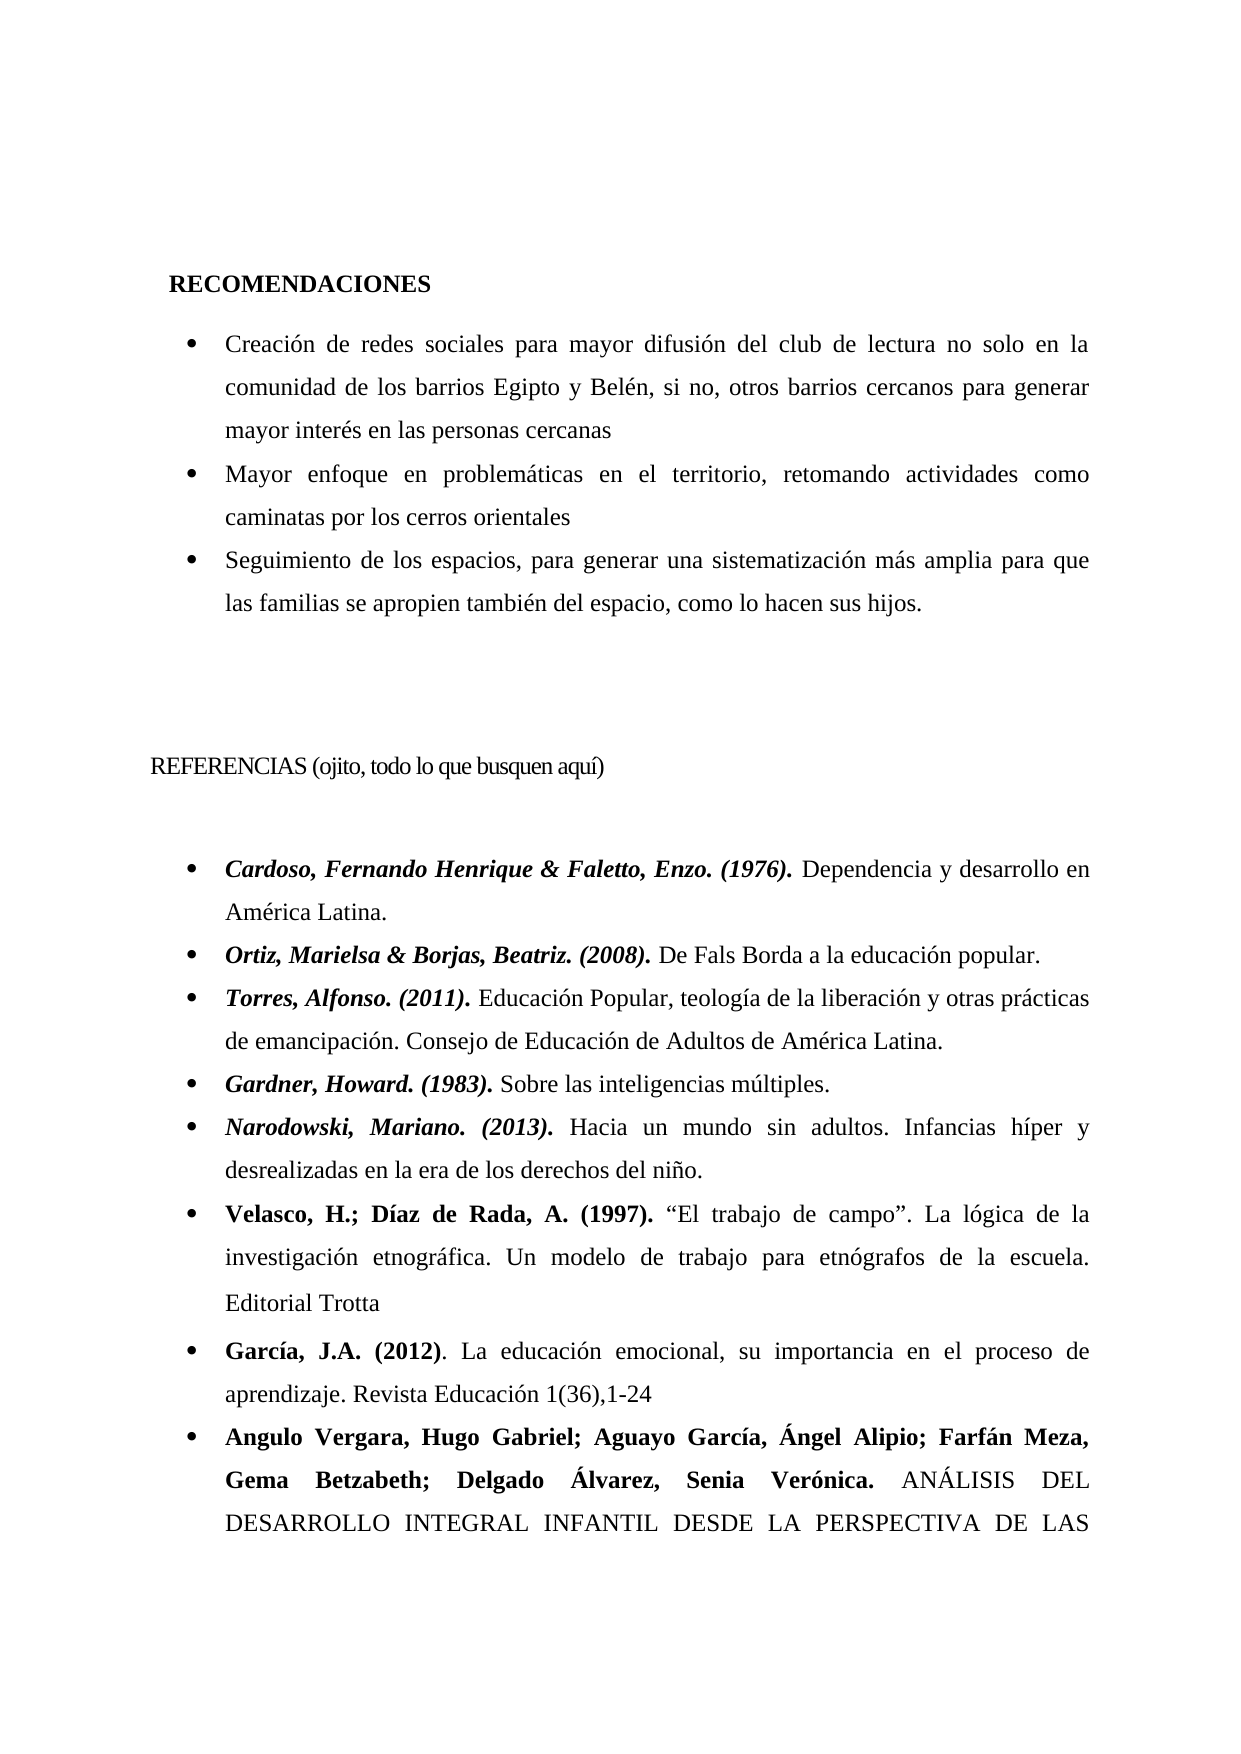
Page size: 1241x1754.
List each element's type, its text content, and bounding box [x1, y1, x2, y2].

text RECOMENDACIONES [150, 269, 1090, 298]
list Mayor enfoque en problemáticas en el territorio, retomando actividades como caminatas por los cerros orientales [187, 459, 1090, 531]
list Gardner, Howard. (1983). Sobre las inteligencias múltiples. [187, 1069, 1090, 1098]
list Creación de redes sociales para mayor difusión del club de lectura no solo en la comunidad de los barrios Egipto y Belén, si no, otros barrios cercanos para generar mayor interés en las personas cercanas [187, 329, 1090, 444]
list Seguimiento de los espacios, para generar una sistematización más amplia para que las familias se apropien también del espacio, como lo hacen sus hijos. [187, 545, 1090, 617]
title REFERENCIAS (ojito, todo lo que busquen aquí) [150, 751, 1090, 779]
list Ortiz, Marielsa & Borjas, Beatriz. (2008). De Fals Borda a la educación popular. [187, 940, 1090, 969]
list Velasco, H.; Díaz de Rada, A. (1997). “El trabajo de campo”. La lógica de la investigación etnográfica. Un modelo de trabajo para etnógrafos de la escuela. Editorial Trotta [187, 1199, 1090, 1319]
list Cardoso, Fernando Henrique & Faletto, Enzo. (1976). Dependencia y desarrollo en América Latina. [187, 854, 1090, 926]
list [187, 1422, 1090, 1537]
list Torres, Alfonso. (2011). Educación Popular, teología de la liberación y otras prácticas de emancipación. Consejo de Educación de Adultos de América Latina. [187, 983, 1090, 1055]
list García, J.A. (2012). La educación emocional, su importancia en el proceso de aprendizaje. Revista Educación 1(36),1-24 [187, 1336, 1090, 1408]
list Narodowski, Mariano. (2013). Hacia un mundo sin adultos. Infancias híper y desrealizadas en la era de los derechos del niño. [187, 1112, 1090, 1184]
